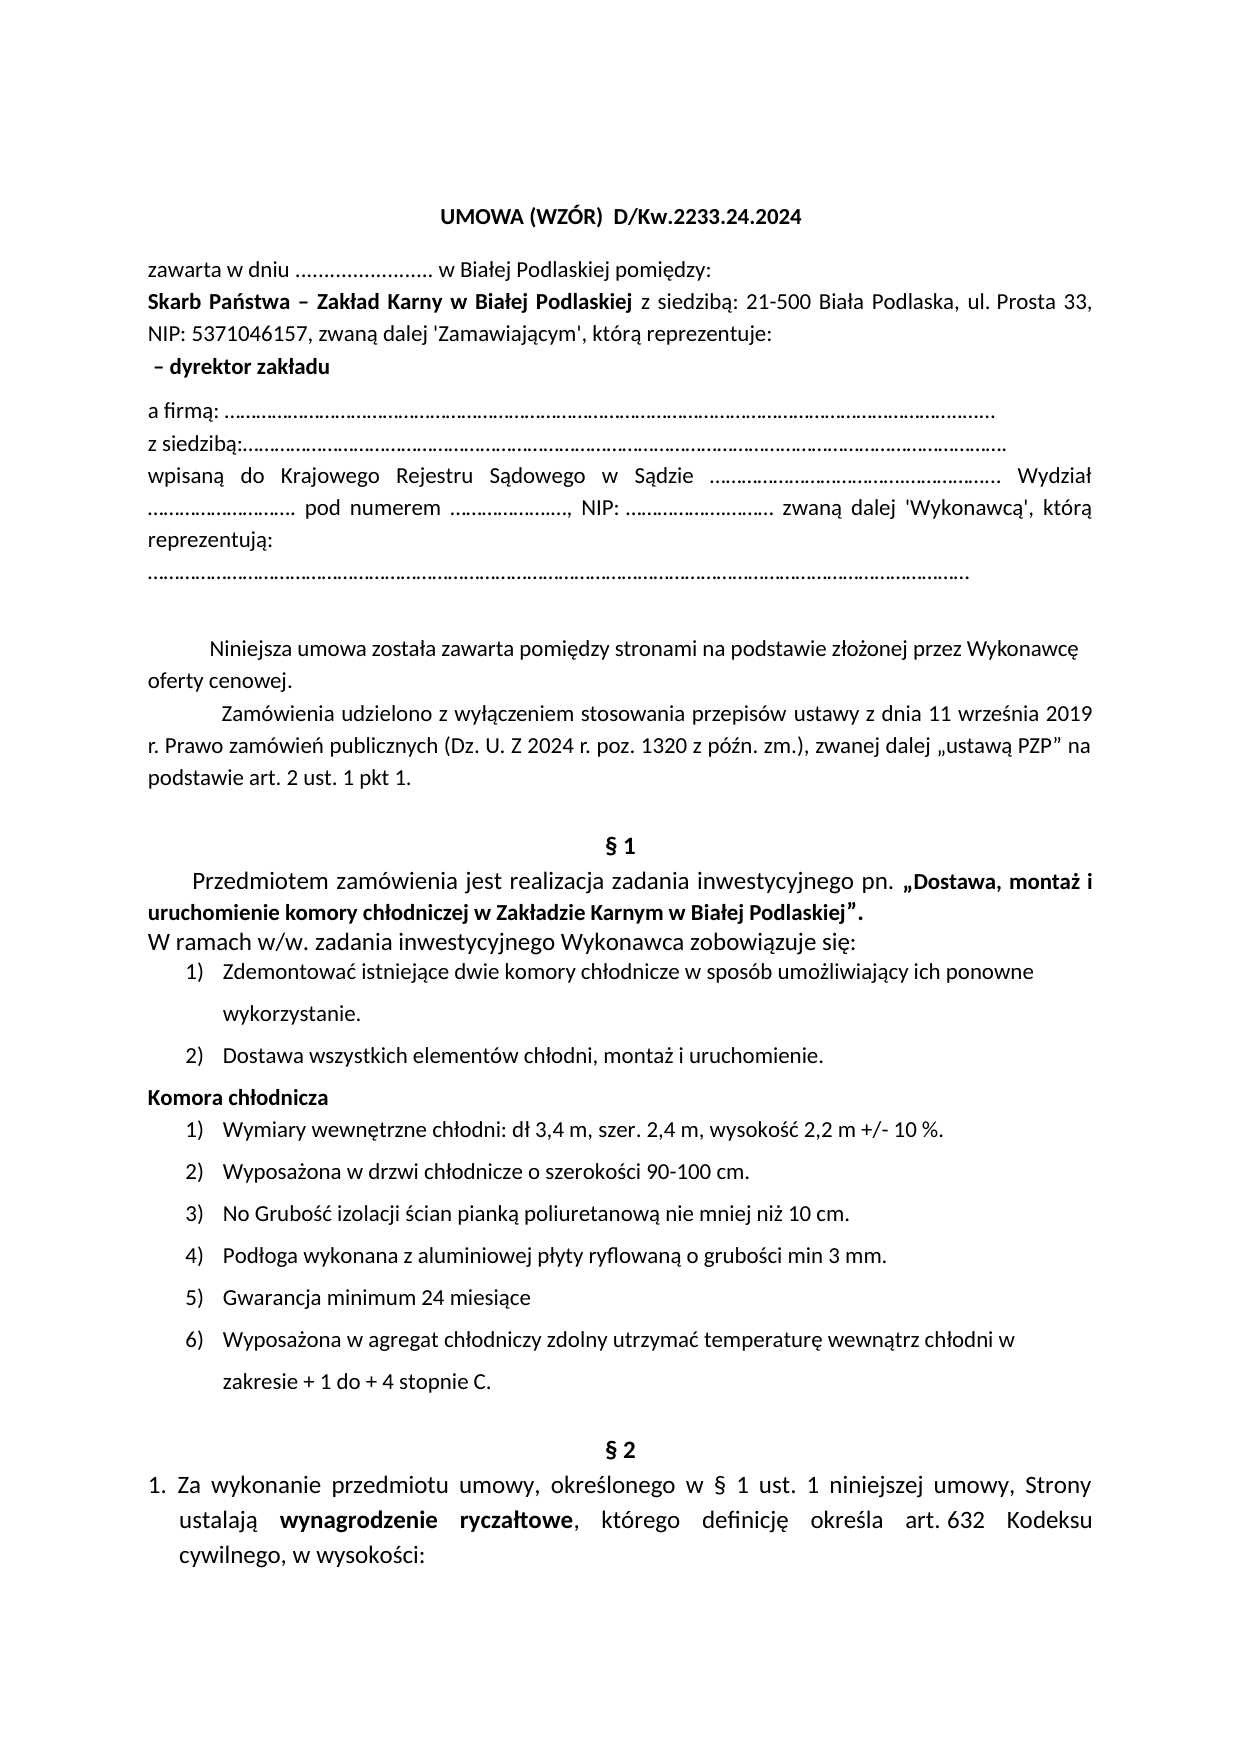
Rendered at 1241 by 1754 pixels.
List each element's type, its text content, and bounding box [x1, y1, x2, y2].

text wpisaną do Krajowego Rejestru Sądowego w Sądzie ……………………………….……………... Wydział ………………………. pod numerem ……………….…, NIP: ……………….……… zwaną dalej 'Wykonawcą', którą reprezentują: [148, 461, 1093, 553]
text zawarta w dniu ........................ w Białej Podlaskiej pomiędzy: [148, 255, 1093, 283]
list Gwarancja minimum 24 miesiące [185, 1283, 1093, 1311]
text UMOWA (WZÓR) D/Kw.2233.24.2024 [149, 202, 1093, 230]
text § 2 [148, 1434, 1093, 1464]
text 1. Za wykonanie przedmiotu umowy, określonego w § 1 ust. 1 niniejszej umowy, Strony ustalają wynagrodzenie ryczałtowe, którego definicję określa art. 632 Kodeksu cywilnego, w wysokości: [148, 1469, 1093, 1569]
list Zdemontować istniejące dwie komory chłodnicze w sposób umożliwiający ich ponowne wykorzystanie. [185, 957, 1093, 1027]
text Przedmiotem zamówienia jest realizacja zadania inwestycyjnego pn. „Dostawa, montaż i uruchomienie komory chłodniczej w Zakładzie Karnym w Białej Podlaskiej”. [148, 865, 1093, 926]
text Niniejsza umowa została zawarta pomiędzy stronami na podstawie złożonej przez Wykonawcę oferty cenowej. [148, 634, 1093, 694]
text § 1 [148, 830, 1093, 861]
text Zamówienia udzielono z wyłączeniem stosowania przepisów ustawy z dnia 11 września 2019 r. Prawo zamówień publicznych (Dz. U. Z 2024 r. poz. 1320 z późn. zm.), zwanej dalej „ustawą PZP” na podstawie art. 2 ust. 1 pkt 1. [148, 699, 1093, 791]
text ………………………………………………………………………………………………………………………………………… [148, 557, 1093, 585]
list Podłoga wykonana z aluminiowej płyty ryflowaną o grubości min 3 mm. [185, 1241, 1093, 1269]
list Wyposażona w agregat chłodniczy zdolny utrzymać temperaturę wewnątrz chłodni w zakresie + 1 do + 4 stopnie C. [185, 1325, 1093, 1395]
text W ramach w/w. zadania inwestycyjnego Wykonawca zobowiązuje się: [148, 926, 1093, 957]
text a firmą: …………………………………………………………………………………………………………………………..…... [148, 396, 1093, 424]
list Komora chłodnicza [148, 1083, 1093, 1111]
list No Grubość izolacji ścian pianką poliuretanową nie mniej niż 10 cm. [185, 1199, 1093, 1227]
text Skarb Państwa – Zakład Karny w Białej Podlaskiej z siedzibą: 21-500 Biała Podlaska, ul. Prosta 33, NIP: 5371046157, zwaną dalej 'Zamawiającym', którą reprezentuje: [148, 287, 1093, 348]
text z siedzibą:………………………………………………………………………………………………………………………………. [148, 429, 1093, 457]
list Dostawa wszystkich elementów chłodni, montaż i uruchomienie. [185, 1041, 1093, 1069]
text – dyrektor zakładu [148, 352, 1093, 380]
list Wymiary wewnętrzne chłodni: dł 3,4 m, szer. 2,4 m, wysokość 2,2 m +/- 10 %. [185, 1115, 1093, 1143]
list Wyposażona w drzwi chłodnicze o szerokości 90-100 cm. [185, 1157, 1093, 1185]
